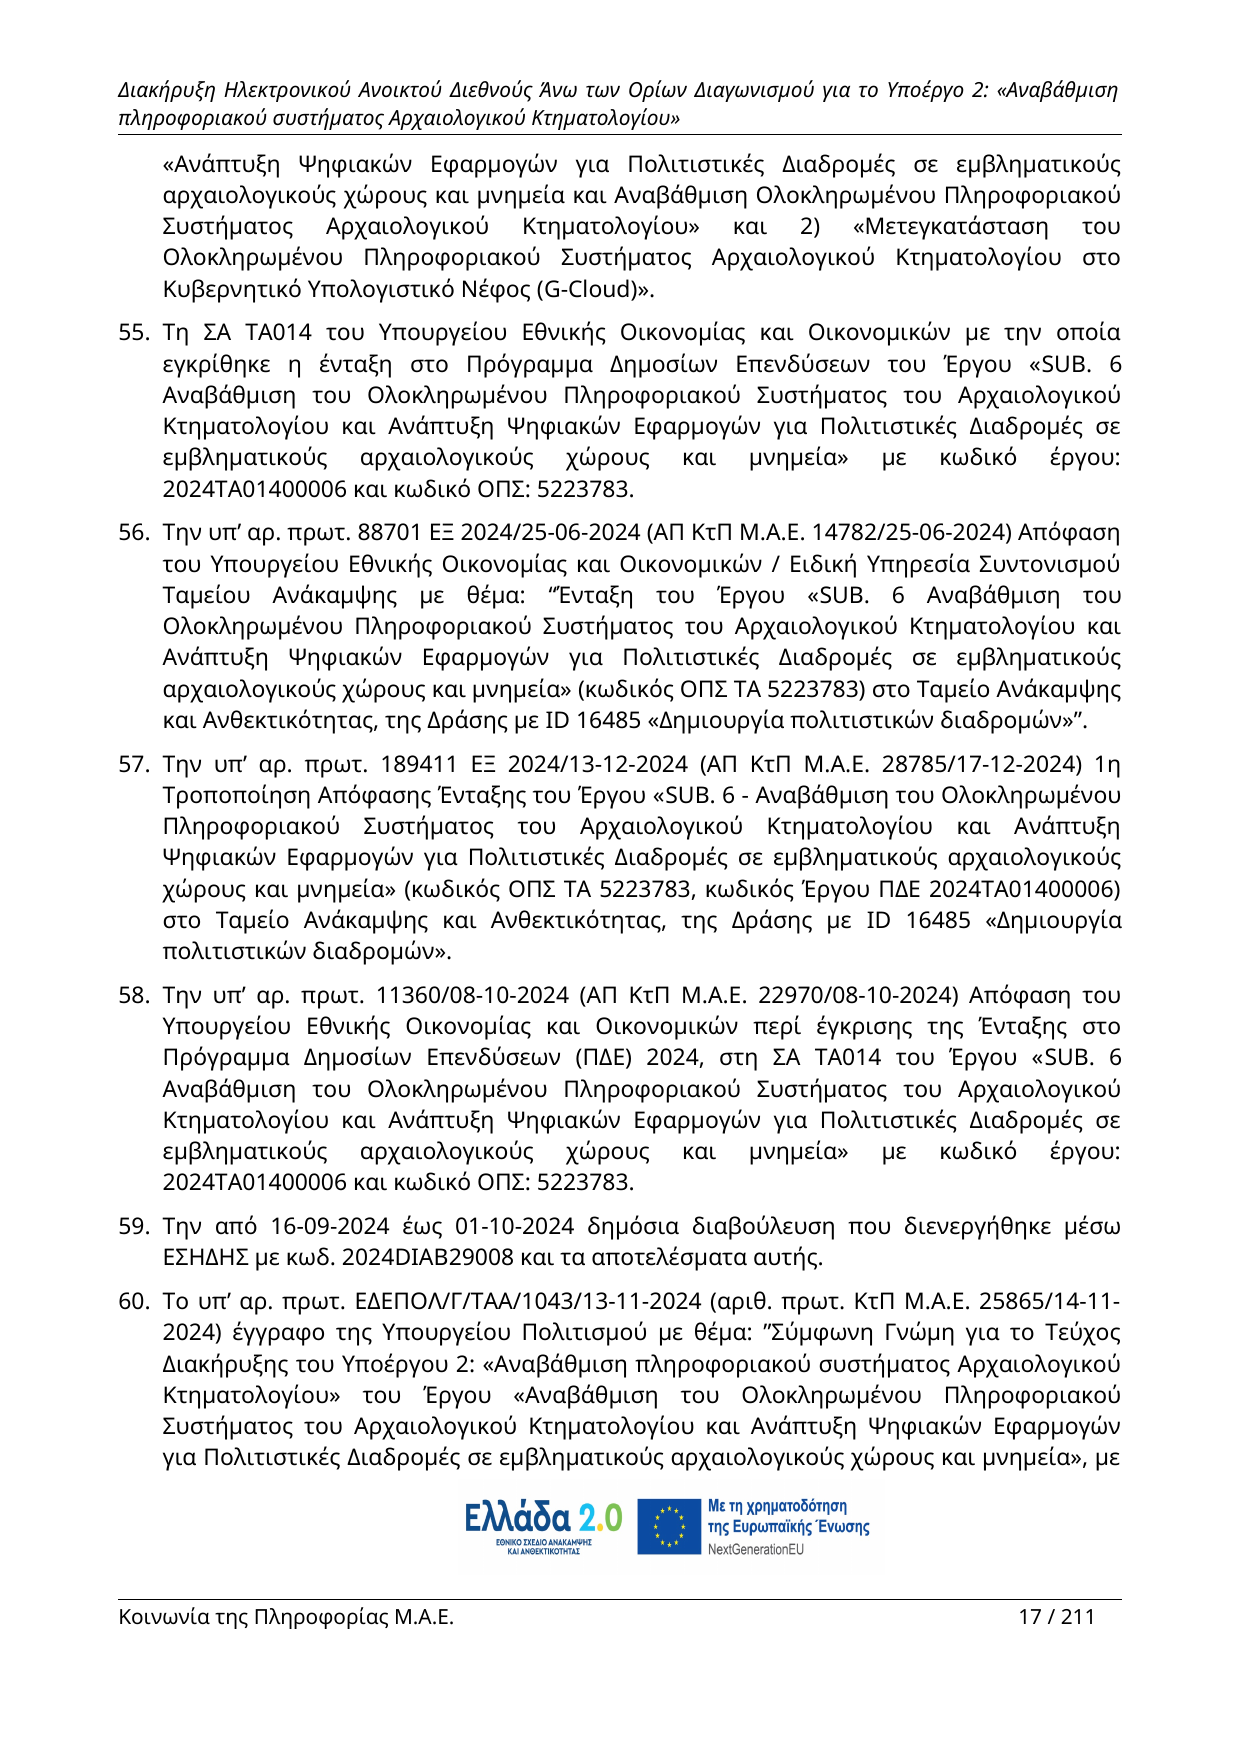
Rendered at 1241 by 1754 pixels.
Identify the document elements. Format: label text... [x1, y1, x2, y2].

list Την υπ’ αρ. πρωτ. 11360/08-10-2024 (ΑΠ ΚτΠ Μ.Α.Ε. 22970/08-10-2024) Απόφαση του Υπουργείου Εθνικής Οικονομίας και Οικονομικών περί έγκρισης της Ένταξης στο Πρόγραμμα Δημοσίων Επενδύσεων (ΠΔΕ) 2024, στη ΣΑ ΤΑ014 του Έργου «SUB. 6 Αναβάθμιση του Ολοκληρωμένου Πληροφοριακού Συστήματος του Αρχαιολογικού Κτηματολογίου και Ανάπτυξη Ψηφιακών Εφαρμογών για Πολιτιστικές Διαδρομές σε εμβληματικούς αρχαιολογικούς χώρους και μνημεία» με κωδικό έργου: 2024ΤΑ01400006 και κωδικό ΟΠΣ: 5223783. [118, 979, 1122, 1197]
picture [457, 1479, 885, 1575]
list Την από 16-09-2024 έως 01-10-2024 δημόσια διαβούλευση που διενεργήθηκε μέσω ΕΣΗΔΗΣ με κωδ. 2024DIAB29008 και τα αποτελέσματα αυτής. [118, 1210, 1122, 1272]
list Τη ΣΑ ΤΑ014 του Υπουργείου Εθνικής Οικονομίας και Οικονομικών με την οποία εγκρίθηκε η ένταξη στο Πρόγραμμα Δημοσίων Επενδύσεων του Έργου «SUB. 6 Αναβάθμιση του Ολοκληρωμένου Πληροφοριακού Συστήματος του Αρχαιολογικού Κτηματολογίου και Ανάπτυξη Ψηφιακών Εφαρμογών για Πολιτιστικές Διαδρομές σε εμβληματικούς αρχαιολογικούς χώρους και μνημεία» με κωδικό έργου: 2024ΤΑ01400006 και κωδικό ΟΠΣ: 5223783. [118, 316, 1122, 504]
list Την υπ’ αρ. πρωτ. 189411 ΕΞ 2024/13-12-2024 (ΑΠ ΚτΠ Μ.Α.Ε. 28785/17-12-2024) 1η Τροποποίηση Απόφασης Ένταξης του Έργου «SUB. 6 - Αναβάθμιση του Ολοκληρωμένου Πληροφοριακού Συστήματος του Αρχαιολογικού Κτηματολογίου και Ανάπτυξη Ψηφιακών Εφαρμογών για Πολιτιστικές Διαδρομές σε εμβληματικούς αρχαιολογικούς χώρους και μνημεία» (κωδικός ΟΠΣ ΤΑ 5223783, κωδικός Έργου ΠΔΕ 2024ΤΑ01400006) στο Ταμείο Ανάκαμψης και Ανθεκτικότητας, της Δράσης με ID 16485 «Δημιουργία πολιτιστικών διαδρομών». [118, 747, 1122, 966]
list Την υπ’ αρ. πρωτ. 88701 ΕΞ 2024/25-06-2024 (ΑΠ ΚτΠ Μ.Α.Ε. 14782/25-06-2024) Απόφαση του Υπουργείου Εθνικής Οικονομίας και Οικονομικών / Ειδική Υπηρεσία Συντονισμού Ταμείου Ανάκαμψης με θέμα: “Ένταξη του Έργου «SUB. 6 Αναβάθμιση του Ολοκληρωμένου Πληροφοριακού Συστήματος του Αρχαιολογικού Κτηματολογίου και Ανάπτυξη Ψηφιακών Εφαρμογών για Πολιτιστικές Διαδρομές σε εμβληματικούς αρχαιολογικούς χώρους και μνημεία» (κωδικός ΟΠΣ ΤΑ 5223783) στο Ταμείο Ανάκαμψης και Ανθεκτικότητας, της Δράσης με ID 16485 «Δημιουργία πολιτιστικών διαδρομών»”. [118, 516, 1122, 735]
